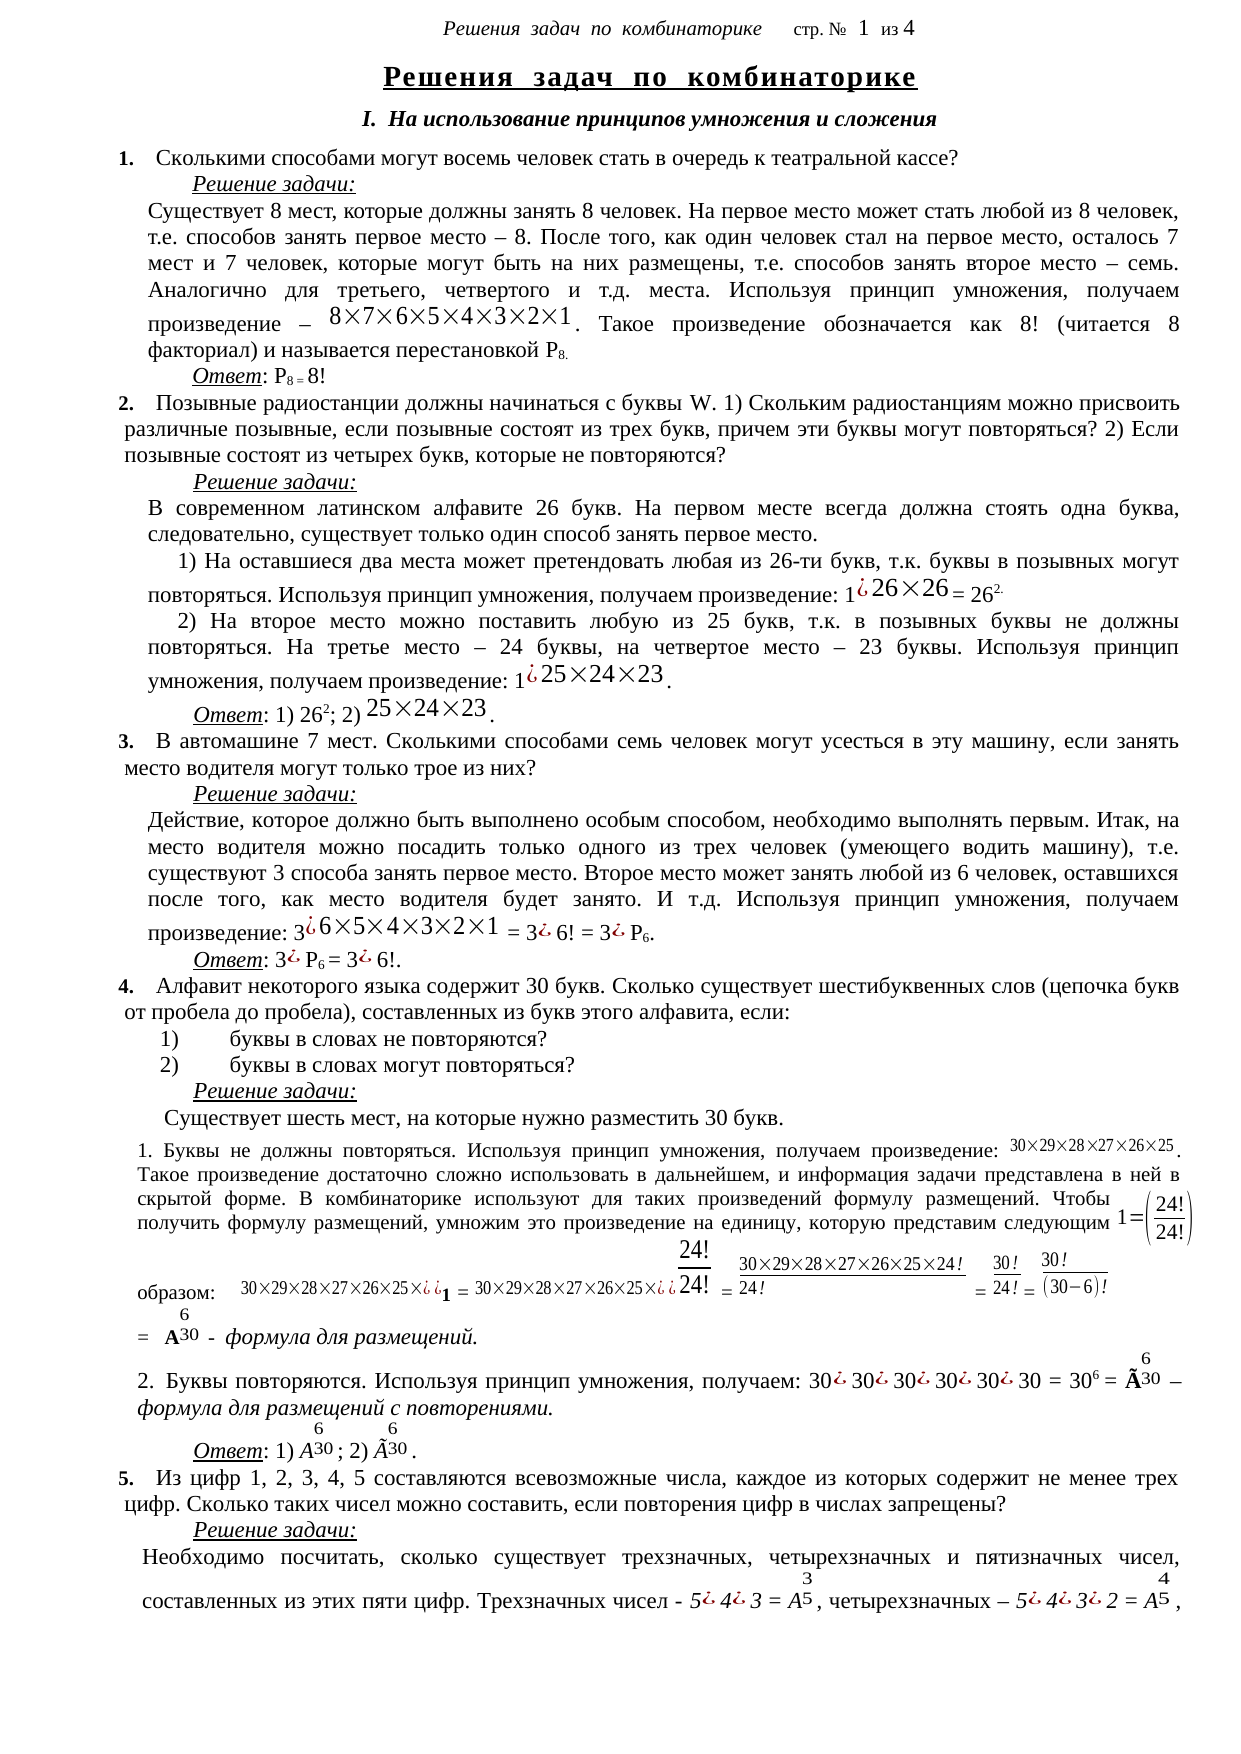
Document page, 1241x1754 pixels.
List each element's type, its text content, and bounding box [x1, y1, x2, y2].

text Решение задачи: [118, 1077, 1181, 1104]
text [142, 1543, 1181, 1613]
text В современном латинском алфавите 26 букв. На первом месте всегда должна стоять одна буква, следовательно, существует только один способ занять первое место. [148, 494, 1181, 547]
list буквы в словах могут повторяться? [159, 1051, 1181, 1077]
list буквы в словах не повторяются? [159, 1025, 1181, 1051]
list Из цифр 1, 2, 3, 4, 5 составляются всевозможные числа, каждое из которых содержит не менее трех цифр. Сколько таких чисел можно составить, если повторения цифр в числах запрещены? [118, 1464, 1181, 1517]
text Решение задачи: [118, 468, 1181, 494]
text 2. Буквы повторяются. Используя принцип умножения, получаем: 303030303030 = 306 = Ã – формула для размещений с повторениями. [137, 1349, 1181, 1420]
text I. На использование принципов умножения и сложения [118, 105, 1181, 131]
text 1. Буквы не должны повторяться. Используя принцип умножения, получаем произведение: . Такое произведение достаточно сложно использовать в дальнейшем, и информация задачи представлена в ней в скрытой форме. В комбинаторике используют для таких произведений формулу размещений. Чтобы получить формулу размещений, умножим это произведение на единицу, которую представим следующим образом: 1 = = = = = А - формула для размещений. [137, 1130, 1181, 1349]
text Ответ: P8 = 8! [118, 362, 1181, 389]
list Позывные радиостанции должны начинаться с буквы W. 1) Скольким радиостанциям можно присвоить различные позывные, если позывные состоят из трех букв, причем эти буквы могут повторяться? 2) Если позывные состоят из четырех букв, которые не повторяются? [118, 389, 1181, 468]
list В автомашине 7 мест. Сколькими способами семь человек могут усесться в эту машину, если занять место водителя могут только трое из них? [118, 727, 1181, 780]
text Решение задачи: [118, 1517, 1181, 1543]
text Существует 8 мест, которые должны занять 8 человек. На первое место может стать любой из 8 человек, т.е. способов занять первое место – 8. После того, как один человек стал на первое место, осталось 7 мест и 7 человек, которые могут быть на них размещены, т.е. способов занять второе место – семь. Аналогично для третьего, четвертого и т.д. места. Используя принцип умножения, получаем произведение – . Такое произведение обозначается как 8! (читается 8 факториал) и называется перестановкой P8. [148, 197, 1181, 362]
title Решения задач по комбинаторике [118, 59, 1181, 93]
text Действие, которое должно быть выполнено особым способом, необходимо выполнять первым. Итак, на место водителя можно посадить только одного из трех человек (умеющего водить машину), т.е. существуют 3 способа занять первое место. Второе место может занять любой из 6 человек, оставшихся после того, как место водителя будет занято. И т.д. Используя принцип умножения, получаем произведение: 3 = 36! = 3P6. [148, 806, 1181, 946]
list Алфавит некоторого языка содержит 30 букв. Сколько существует шестибуквенных слов (цепочка букв от пробела до пробела), составленных из букв этого алфавита, если: [118, 972, 1181, 1025]
text Существует шесть мест, на которые нужно разместить 30 букв. [118, 1104, 1181, 1130]
text 2) На второе место можно поставить любую из 25 букв, т.к. в позывных буквы не должны повторяться. На третье место – 24 буквы, на четвертое место – 23 буквы. Используя принцип умножения, получаем произведение: 1. [148, 607, 1181, 693]
text Решение задачи: [118, 780, 1181, 806]
text 1) На оставшиеся два места может претендовать любая из 26-ти букв, т.к. буквы в позывных могут повторяться. Используя принцип умножения, получаем произведение: 1= 262. [148, 547, 1181, 607]
list Сколькими способами могут восемь человек стать в очередь к театральной кассе? [118, 144, 1181, 170]
text Ответ: 1) А; 2) Ã. [118, 1420, 1181, 1464]
text Ответ: 3P6 = 36!. [118, 946, 1181, 972]
text Решение задачи: [118, 170, 1181, 197]
text Ответ: 1) 262; 2) . [118, 693, 1181, 727]
